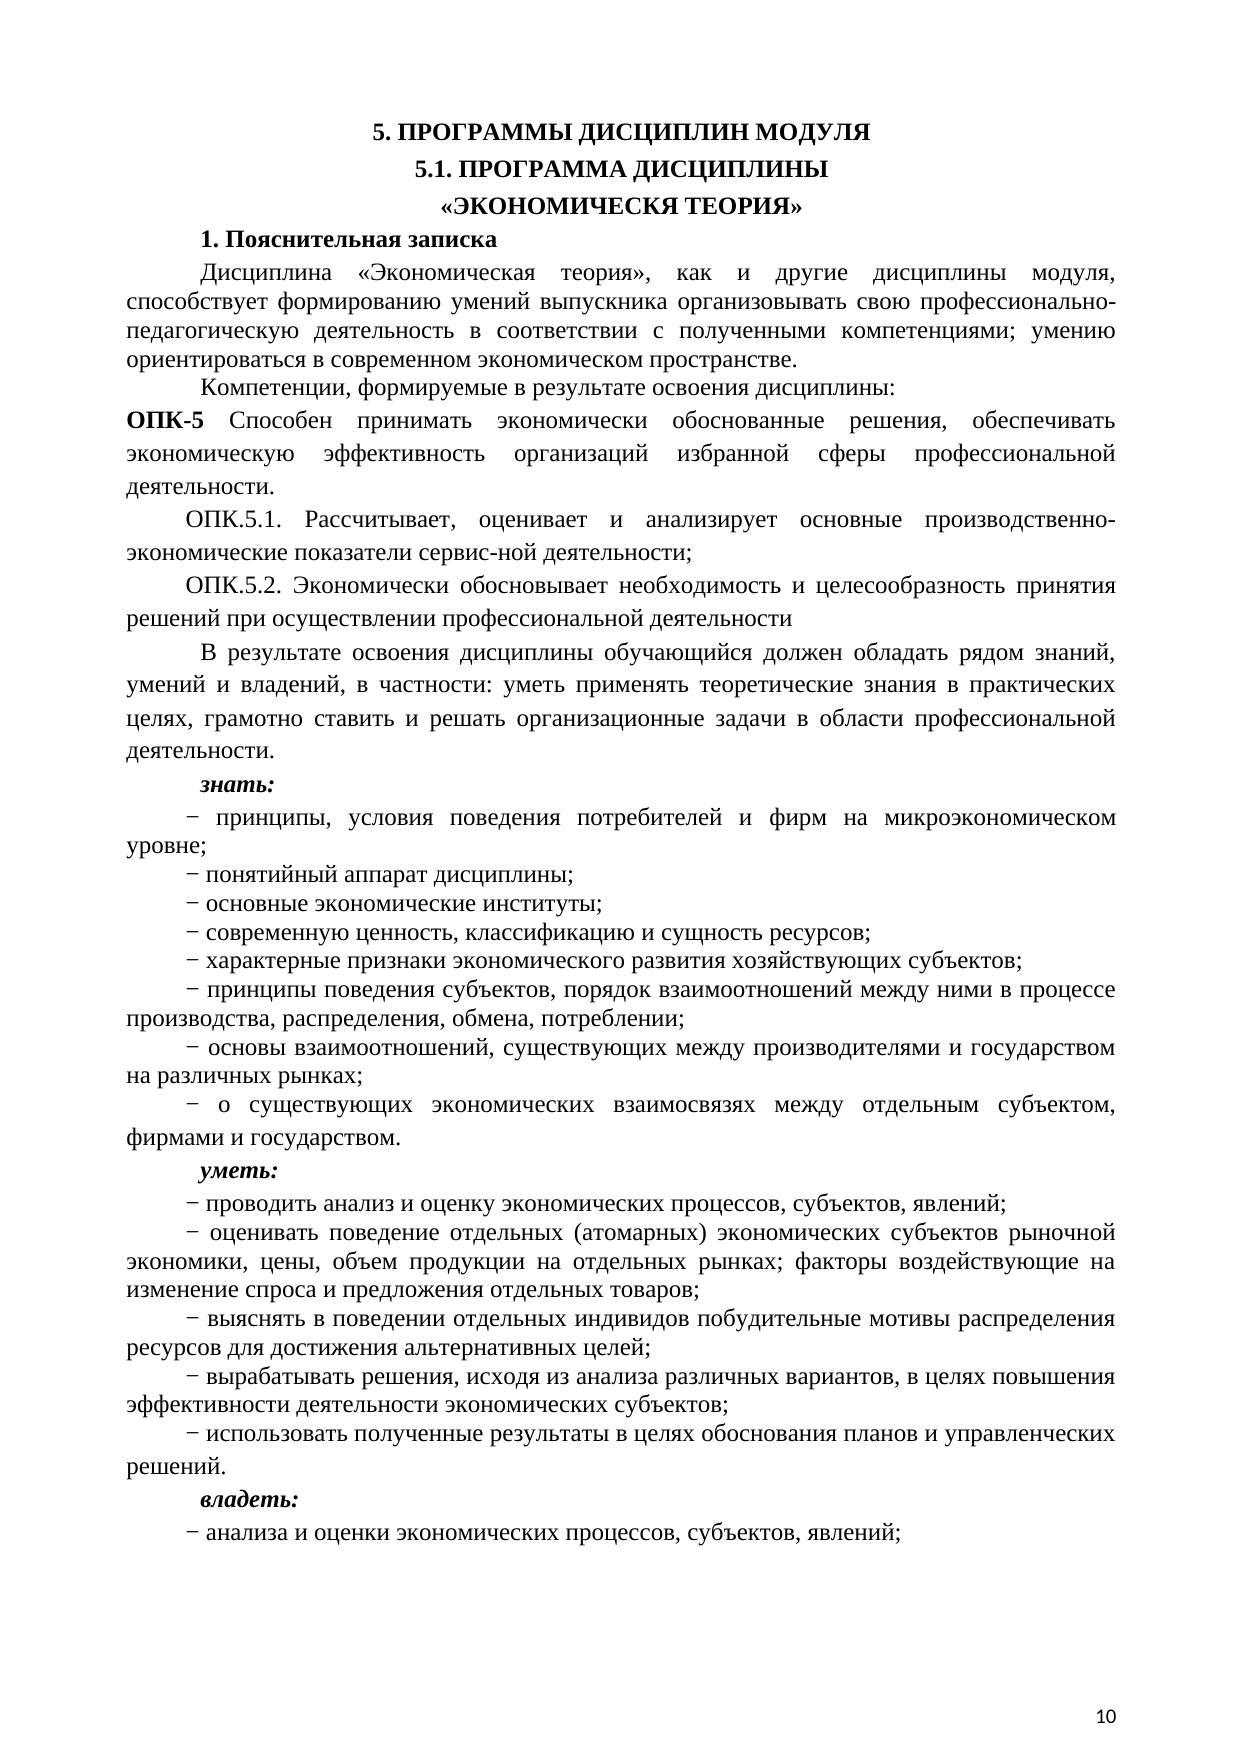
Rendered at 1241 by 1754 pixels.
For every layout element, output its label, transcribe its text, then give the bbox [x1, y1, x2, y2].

subtitle «ЭКОНОМИЧЕСКЯ ТЕОРИЯ» [126, 191, 1116, 220]
list − современную ценность, классификацию и сущность ресурсов; [126, 917, 1116, 945]
text Компетенции, формируемые в результате освоения дисциплины: [126, 372, 1116, 401]
list − анализа и оценки экономических процессов, субъектов, явлений; [126, 1517, 1116, 1546]
list − характерные признаки экономического развития хозяйствующих субъектов; [126, 945, 1116, 974]
text − о существующих экономических взаимосвязях между отдельным субъектом, фирмами и государством. [126, 1089, 1116, 1151]
text ОПК-5 Способен принимать экономически обоснованные решения, обеспечивать экономическую эффективность организаций избранной сферы профессиональной деятельности. [126, 405, 1116, 500]
text 1. Пояснительная записка [200, 224, 1116, 253]
text ОПК.5.2. Экономически обосновывает необходимость и целесообразность принятия решений при осуществлении профессиональной деятельности [126, 571, 1116, 632]
text В результате освоения дисциплины обучающийся должен обладать рядом знаний, умений и владений, в частности: уметь применять теоретические знания в практических целях, грамотно ставить и решать организационные задачи в области профессиональной деятельности. [126, 637, 1116, 764]
text − принципы, условия поведения потребителей и фирм на микроэкономическом уровне; [126, 802, 1116, 859]
list − принципы поведения субъектов, порядок взаимоотношений между ними в процессе производства, распределения, обмена, потреблении; [126, 974, 1116, 1032]
subtitle 5.1. ПРОГРАММА ДИСЦИПЛИНЫ [126, 154, 1116, 183]
text знать: [126, 769, 1116, 797]
list − понятийный аппарат дисциплины; [126, 859, 1116, 888]
text Дисциплина «Экономическая теория», как и другие дисциплины модуля, способствует формированию умений выпускника организовывать свою профессионально-педагогическую деятельность в соответствии с полученными компетенциями; умению ориентироваться в современном экономическом пространстве. [126, 257, 1116, 372]
text − использовать полученные результаты в целях обоснования планов и управленческих решений. [126, 1418, 1116, 1480]
list − основные экономические институты; [126, 888, 1116, 917]
text − выяснять в поведении отдельных индивидов побудительные мотивы распределения ресурсов для достижения альтернативных целей; [126, 1303, 1116, 1361]
text − вырабатывать решения, исходя из анализа различных вариантов, в целях повышения эффективности деятельности экономических субъектов; [126, 1361, 1116, 1418]
text ОПК.5.1. Рассчитывает, оценивает и анализирует основные производственно-экономические показатели сервис-ной деятельности; [126, 504, 1116, 566]
text − оценивать поведение отдельных (атомарных) экономических субъектов рыночной экономики, цены, объем продукции на отдельных рынках; факторы воздействующие на изменение спроса и предложения отдельных товаров; [126, 1217, 1116, 1303]
text − проводить анализ и оценку экономических процессов, субъектов, явлений; [126, 1188, 1116, 1217]
text владеть: [126, 1484, 1116, 1513]
subtitle 5. ПРОГРАММЫ ДИСЦИПЛИН МОДУЛЯ [126, 117, 1116, 146]
text уметь: [126, 1155, 1116, 1184]
list − основы взаимоотношений, существующих между производителями и государством на различных рынках; [126, 1032, 1116, 1089]
